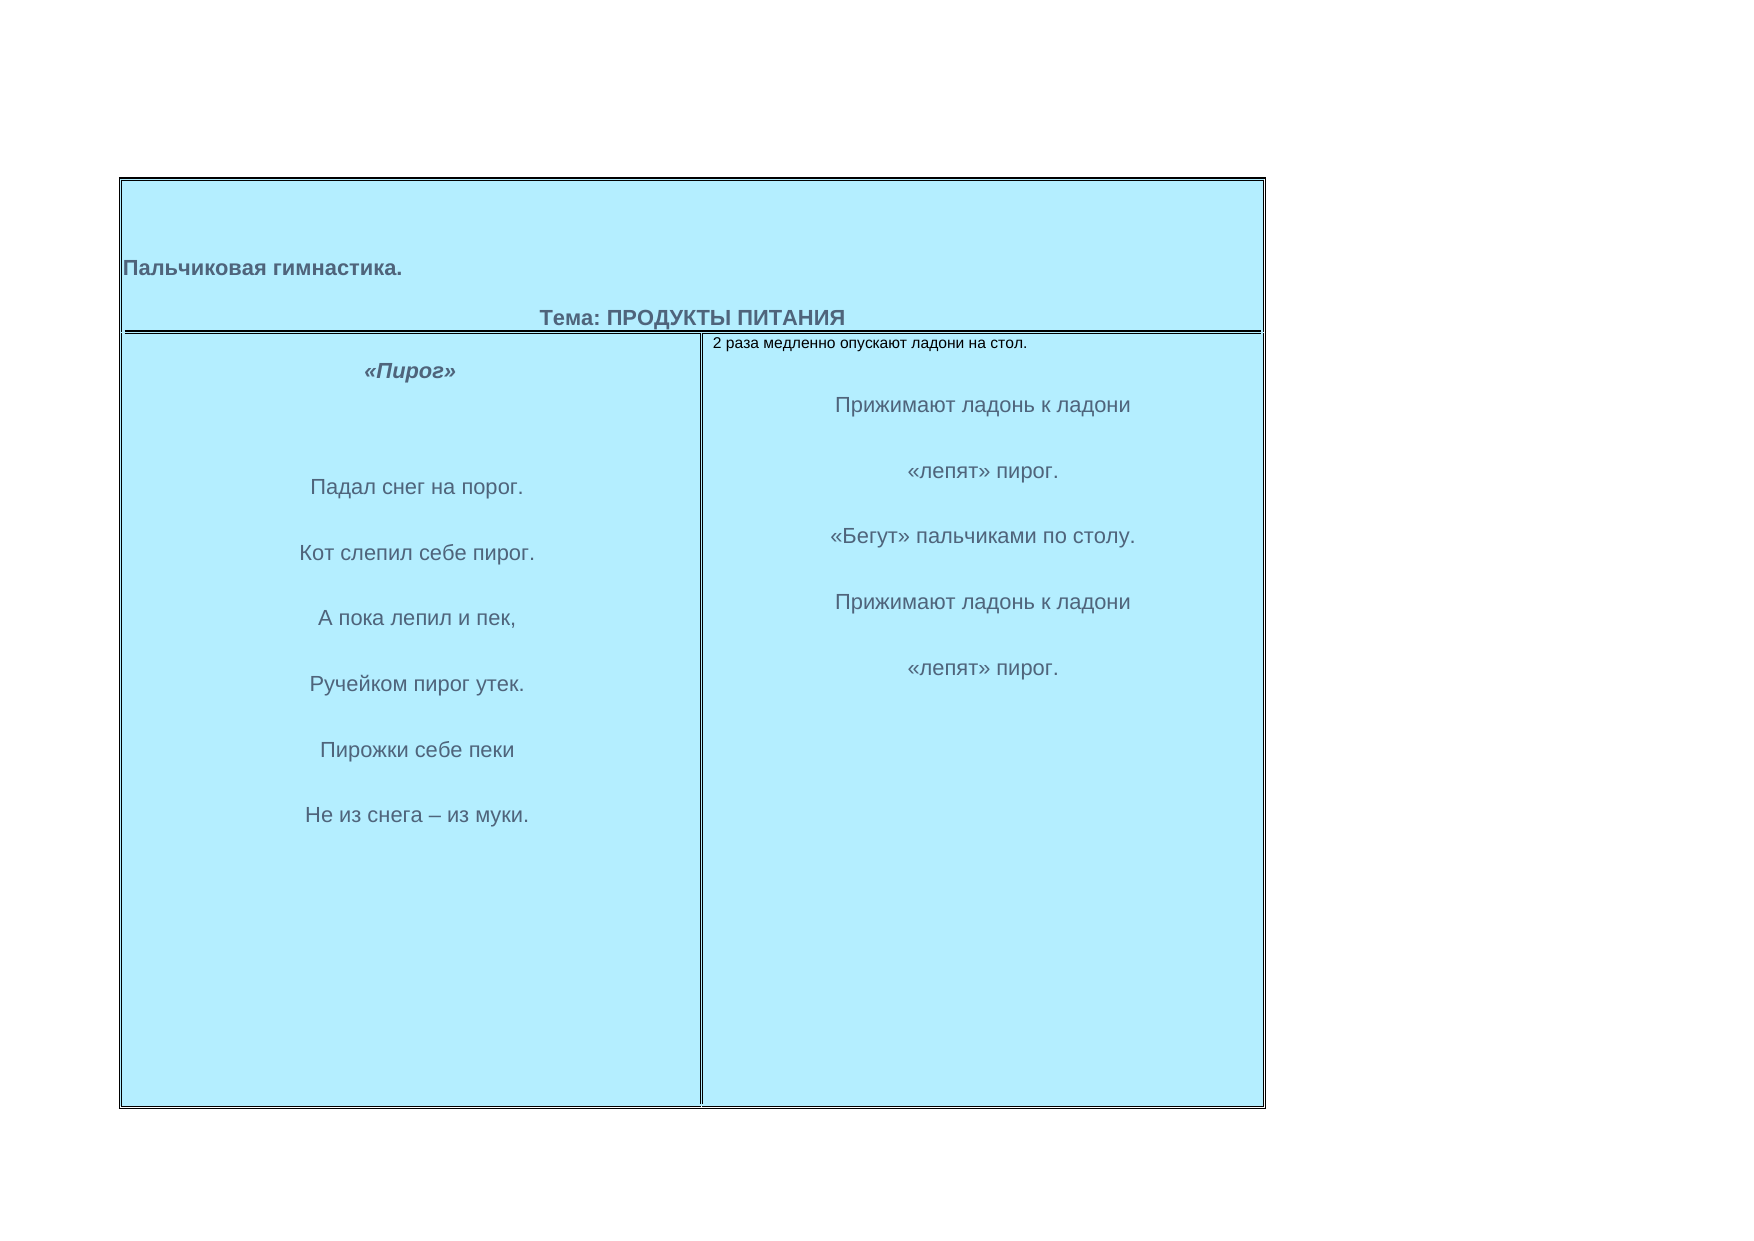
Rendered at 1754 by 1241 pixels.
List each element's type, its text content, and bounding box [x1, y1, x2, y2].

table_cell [702, 330, 1263, 1106]
table_cell Пальчиковая гимнастика. Тема: ПРОДУКТЫ ПИТАНИЯ [122, 181, 1263, 330]
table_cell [122, 330, 702, 1106]
